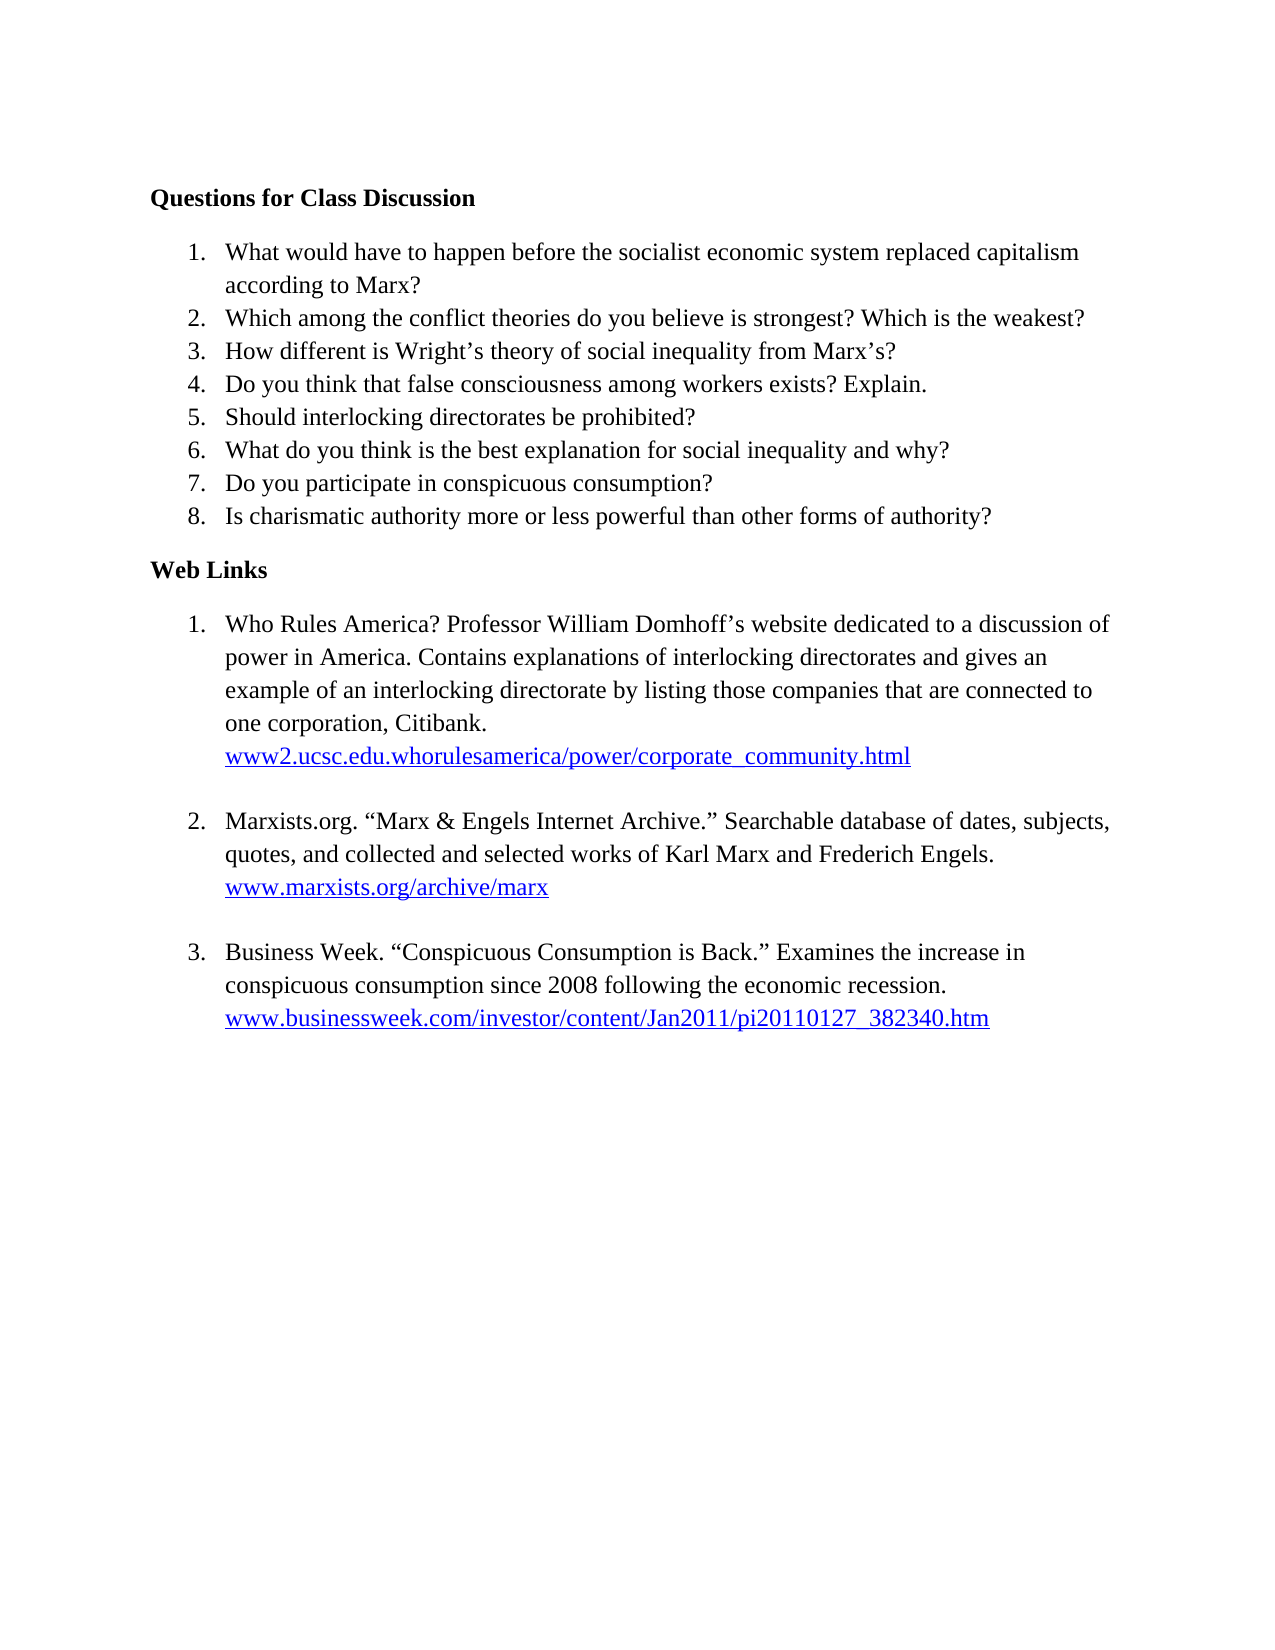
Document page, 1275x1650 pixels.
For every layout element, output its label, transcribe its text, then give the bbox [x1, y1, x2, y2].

list How different is Wright’s theory of social inequality from Marx’s? [187, 336, 1125, 365]
list Should interlocking directorates be prohibited? [187, 402, 1125, 431]
list Business Week. “Conspicuous Consumption is Back.” Examines the increase in conspicuous consumption since 2008 following the economic recession. www.businessweek.com/investor/content/Jan2011/pi20110127_382340.htm [187, 937, 1125, 1032]
list What do you think is the best explanation for social inequality and why? [187, 435, 1125, 464]
list Is charismatic authority more or less powerful than other forms of authority? [187, 501, 1125, 530]
list Do you think that false consciousness among workers exists? Explain. [187, 369, 1125, 398]
list Who Rules ? Professor William Domhoff’s website dedicated to a discussion of power in . Contains explanations of interlocking directorates and gives an example of an interlocking directorate by listing those companies that are connected to one corporation, Citibank. www2.ucsc.edu.whorulesamerica/power/corporate_community.html [187, 609, 1125, 802]
list Do you participate in conspicuous consumption? [187, 468, 1125, 497]
list What would have to happen before the socialist economic system replaced capitalism according to Marx? [187, 237, 1125, 299]
text Web Links [150, 555, 1125, 584]
list Which among the conflict theories do you believe is strongest? Which is the weakest? [187, 303, 1125, 332]
list Marxists.org. “Marx & Engels Internet Archive.” Searchable database of dates, subjects, quotes, and collected and selected works of Karl Marx and Frederich Engels. www.marxists.org/archive/marx [187, 806, 1125, 933]
text Questions for Class Discussion [150, 150, 1125, 212]
